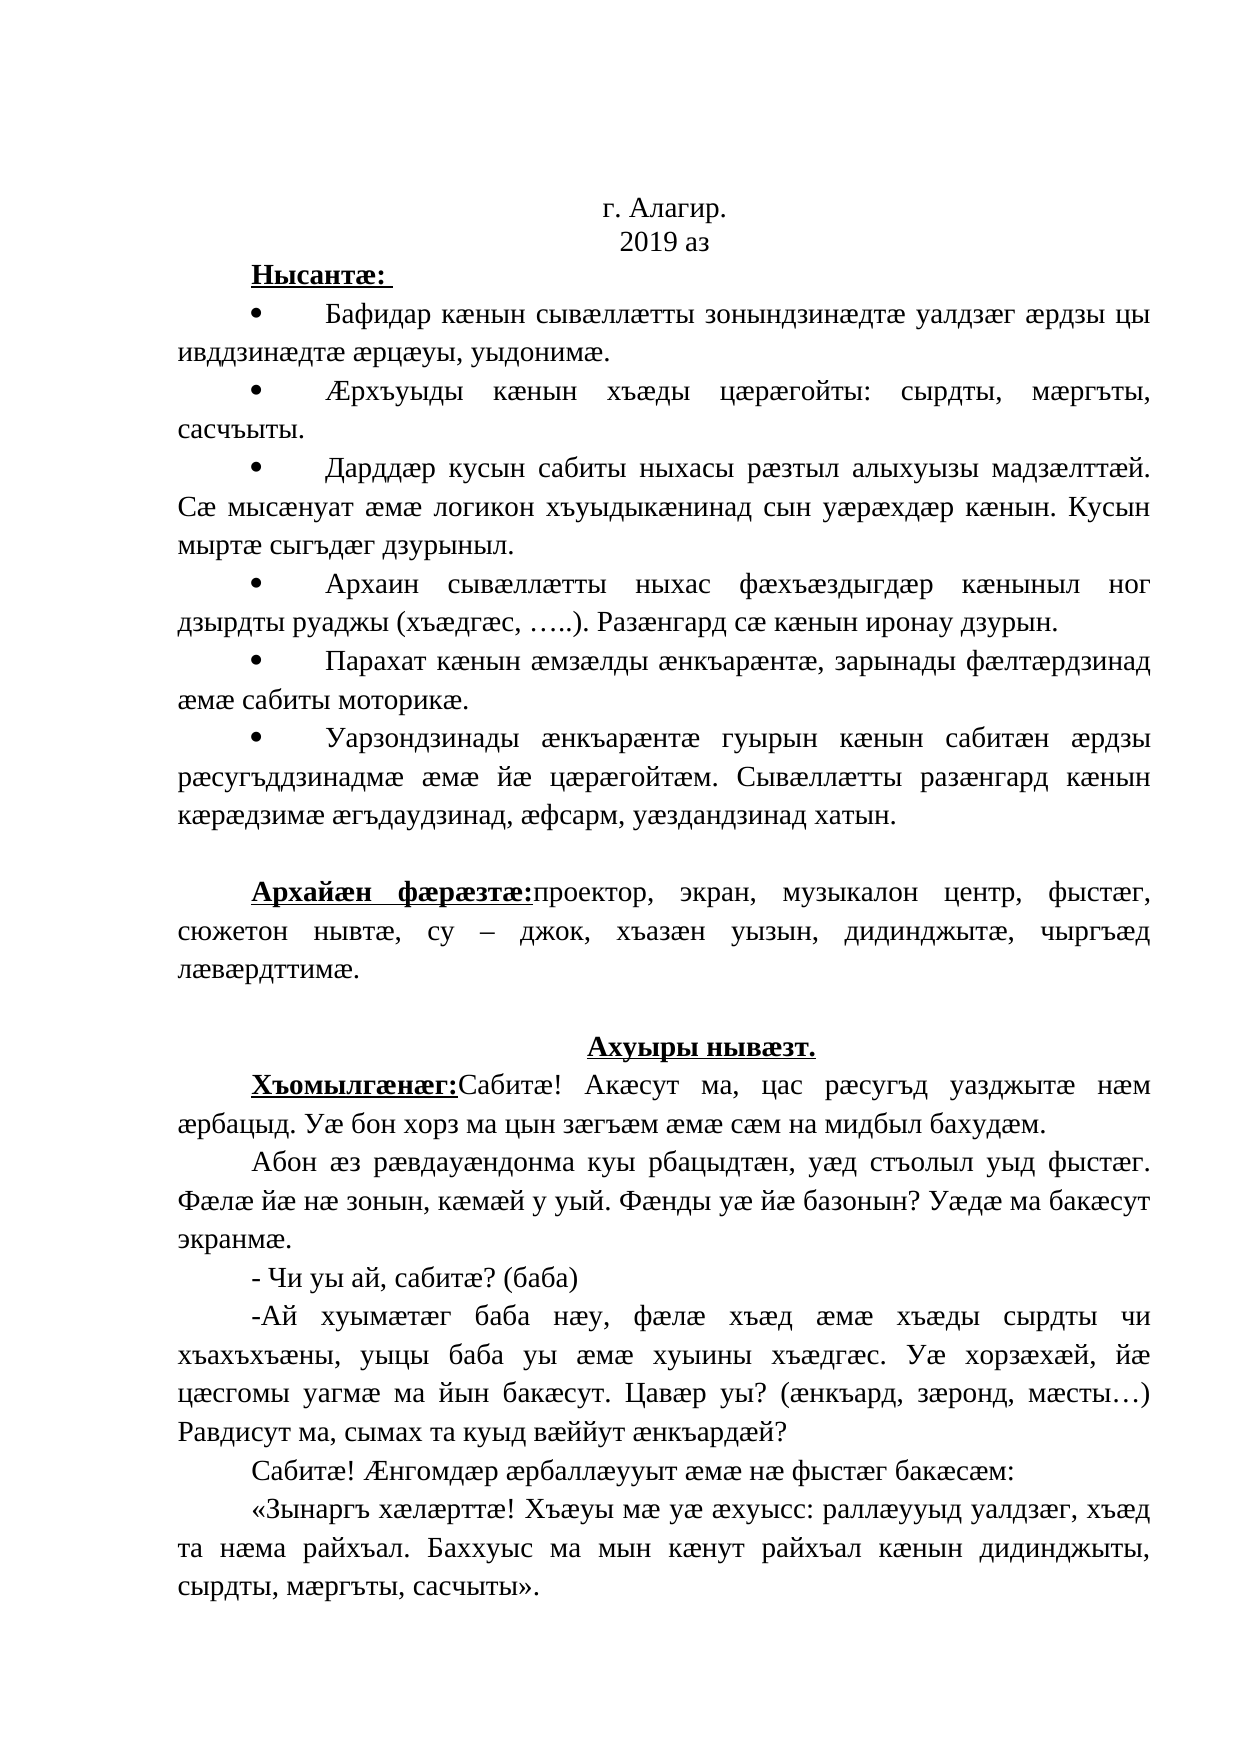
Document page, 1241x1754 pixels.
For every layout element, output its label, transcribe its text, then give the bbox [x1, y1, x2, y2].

text Хъомылгæнæг:Сабитӕ! Акӕсут ма, цас рӕсугъд уазджытӕ нӕм ӕрбацыд. Уӕ бон хорз ма цын зӕгъӕм ӕмӕ сӕм на мидбыл бахудӕм. [177, 1067, 1152, 1139]
list Архайæн фæрæзтæ:проектор, экран, музыкалон центр, фыстæг, сюжетон нывтæ, су – джок, хъазæн уызын, дидинджытæ, чыргъæд лæвæрдттимæ. [177, 874, 1152, 985]
list Дарддӕр кусын сабиты ныхасы рӕзтыл алыхуызы мадзӕлттӕй. Сӕ мысӕнуат ӕмӕ логикон хъуыдыкӕнинад сын уӕрӕхдӕр кӕнын. Кусын мыртӕ сыгъдӕг дзурыныл. [177, 450, 1152, 561]
list Ӕрхъуыды кӕнын хъӕды цӕрӕгойты: сырдты, мӕргъты, сасчъыты. [177, 373, 1152, 445]
text Ахуыры нывæзт. [177, 1029, 1152, 1062]
list Уарзондзинады ӕнкъарӕнтӕ гуырын кӕнын сабитӕн ӕрдзы рӕсугъддзинадмӕ ӕмӕ йӕ цӕрӕгойтӕм. Сывӕллӕтты разӕнгард кӕнын кӕрӕдзимӕ ӕгъдаудзинад, ӕфсарм, уӕздандзинад хатын. [177, 720, 1152, 831]
text Абон ӕз рӕвдауӕндонма куы рбацыдтӕн, уӕд стъолыл уыд фыстӕг. Фӕлӕ йӕ нӕ зонын, кӕмӕй у уый. Фӕнды уӕ йӕ базонын? Уӕдӕ ма бакӕсут экранмӕ. [177, 1144, 1152, 1255]
text - Чи уы ай, сабитӕ? (баба) [177, 1260, 1152, 1293]
list Бафидар кӕнын сывӕллӕтты зонындзинӕдтӕ уалдзӕг ӕрдзы цы ивддзинӕдтӕ ӕрцӕуы, уыдонимӕ. [177, 296, 1152, 368]
list Парахат кӕнын ӕмзӕлды ӕнкъарӕнтӕ, зарынады фӕлтӕрдзинад ӕмӕ сабиты моторикӕ. [177, 643, 1152, 715]
text Нысантӕ: [177, 257, 1152, 291]
text -Ай хуымӕтӕг баба нӕу, фӕлӕ хъӕд ӕмӕ хъӕды сырдты чи хъахъхъӕны, уыцы баба уы ӕмӕ хуыины хъӕдгӕс. Уӕ хорзӕхӕй, йӕ цӕсгомы уагмӕ ма йын бакӕсут. Цавӕр уы? (ӕнкъард, зӕронд, мӕсты…) Равдисут ма, сымах та куыд вӕййут ӕнкъардӕй? [177, 1298, 1152, 1448]
text «Зынаргъ хӕлӕрттӕ! Хъӕуы мӕ уӕ ӕхуысс: раллӕууыд уалдзӕг, хъӕд та нӕма райхъал. Баххуыс ма мын кӕнут райхъал кӕнын дидинджыты, сырдты, мӕргъты, сасчыты». [177, 1491, 1152, 1602]
text Сабитӕ! Ӕнгомдӕр ӕрбаллӕууыт ӕмӕ нӕ фыстӕг бакӕсӕм: [177, 1453, 1152, 1486]
text г. Алагир. [177, 190, 1152, 224]
text 2019 аз [177, 224, 1152, 257]
list Архаин сывӕллӕтты ныхас фӕхъӕздыгдӕр кӕныныл ног дзырдты руаджы (хъӕдгӕс, …..). Разӕнгард сӕ кӕнын иронау дзурын. [177, 566, 1152, 638]
